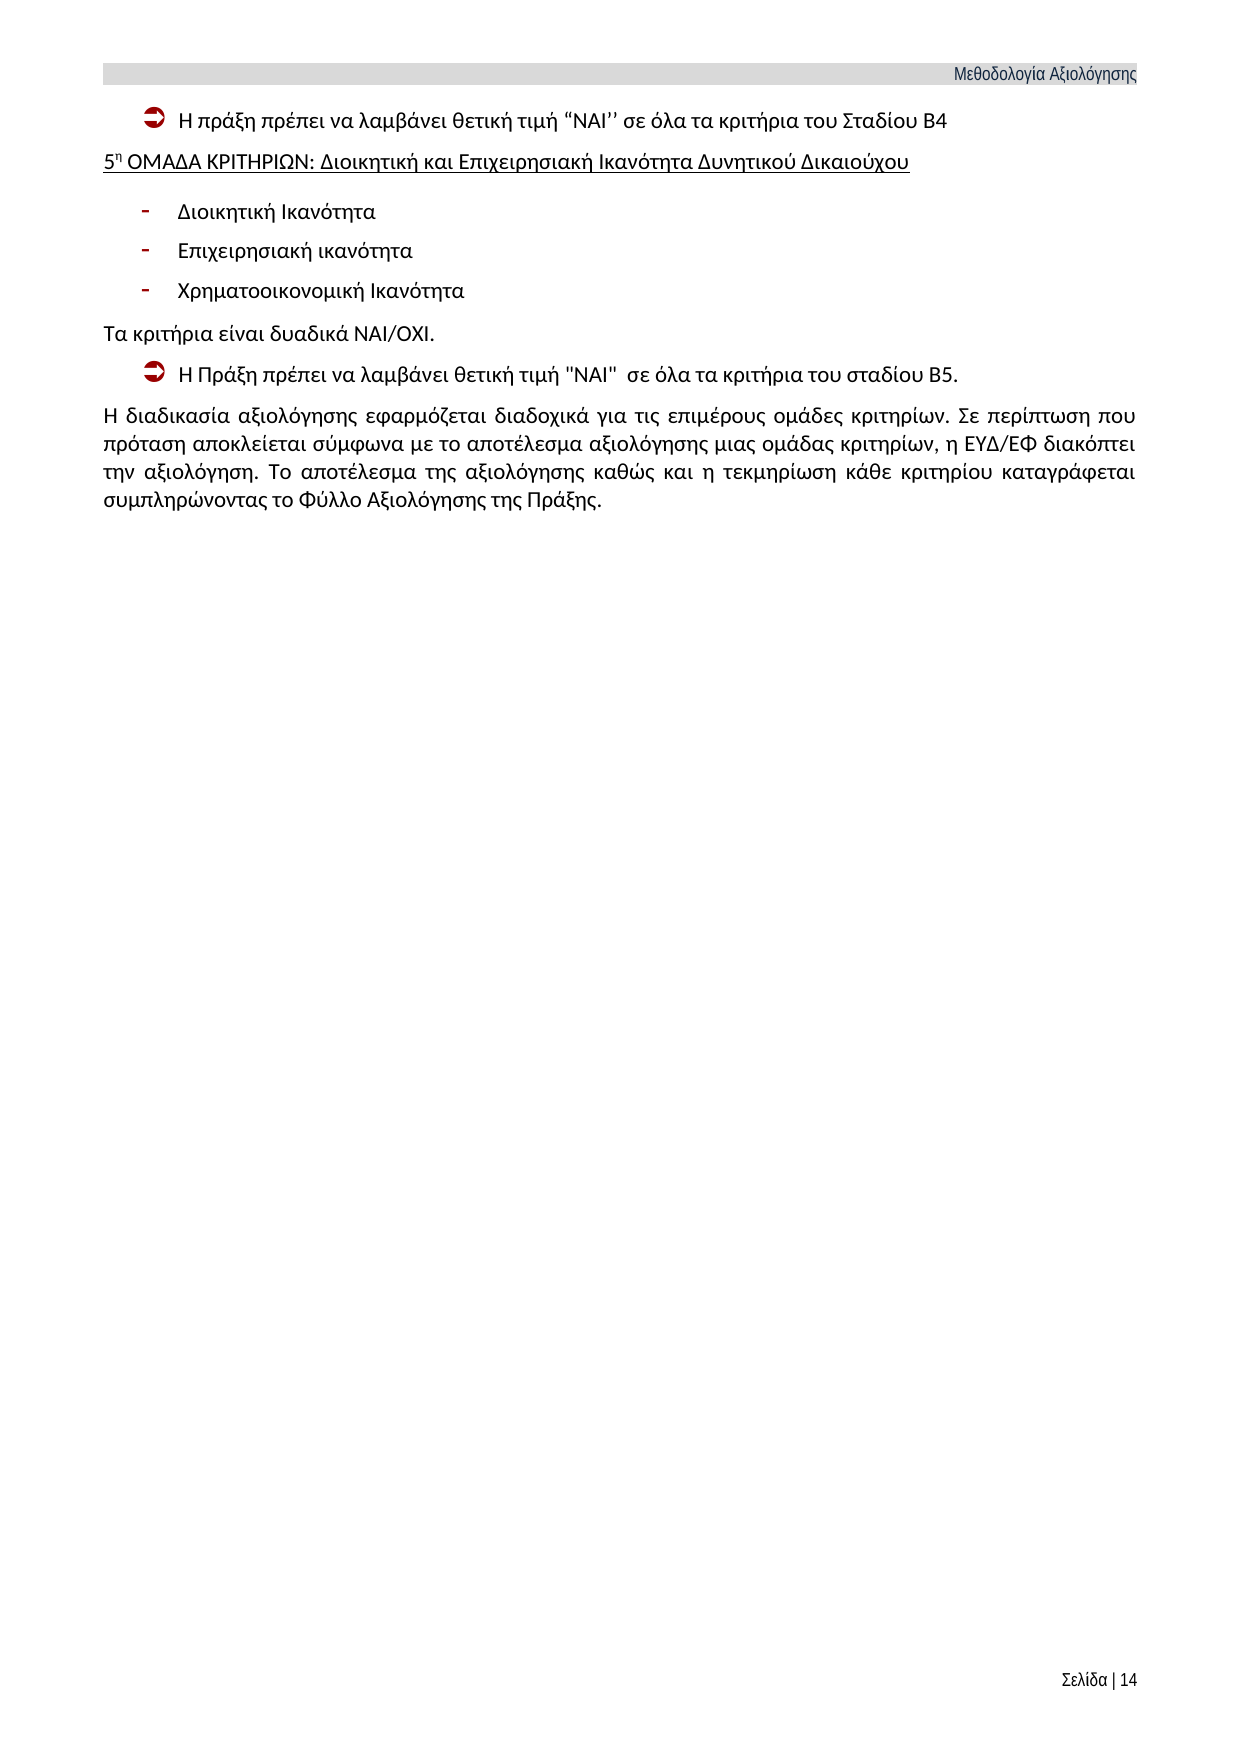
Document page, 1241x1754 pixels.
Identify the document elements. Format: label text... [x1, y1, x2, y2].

list Διοικητική Ικανότητα [141, 188, 1137, 228]
list Η Πράξη πρέπει να λαμβάνει θετική τιμή "ΝΑΙ" σε όλα τα κριτήρια του σταδίου Β5. [141, 360, 1137, 389]
text Τα κριτήρια είναι δυαδικά ΝΑΙ/ΟΧΙ. [103, 319, 1137, 348]
text 5η ΟΜΑΔΑ ΚΡΙΤΗΡΙΩΝ: Διοικητική και Επιχειρησιακή Ικανότητα Δυνητικού Δικαιούχου [103, 147, 1137, 176]
text Η διαδικασία αξιολόγησης εφαρμόζεται διαδοχικά για τις επιμέρους ομάδες κριτηρίων. Σε περίπτωση που πρόταση αποκλείεται σύμφωνα με το αποτέλεσμα αξιολόγησης μιας ομάδας κριτηρίων, η ΕΥΔ/ΕΦ διακόπτει την αξιολόγηση. Το αποτέλεσμα της αξιολόγησης καθώς και η τεκμηρίωση κάθε κριτηρίου καταγράφεται συμπληρώνοντας το Φύλλο Αξιολόγησης της Πράξης. [103, 401, 1137, 513]
list Επιχειρησιακή ικανότητα [141, 228, 1137, 267]
list Η πράξη πρέπει να λαμβάνει θετική τιμή “ΝΑΙ’’ σε όλα τα κριτήρια του Σταδίου Β4 [141, 106, 1137, 135]
list Χρηματοοικονομική Ικανότητα [141, 267, 1137, 307]
